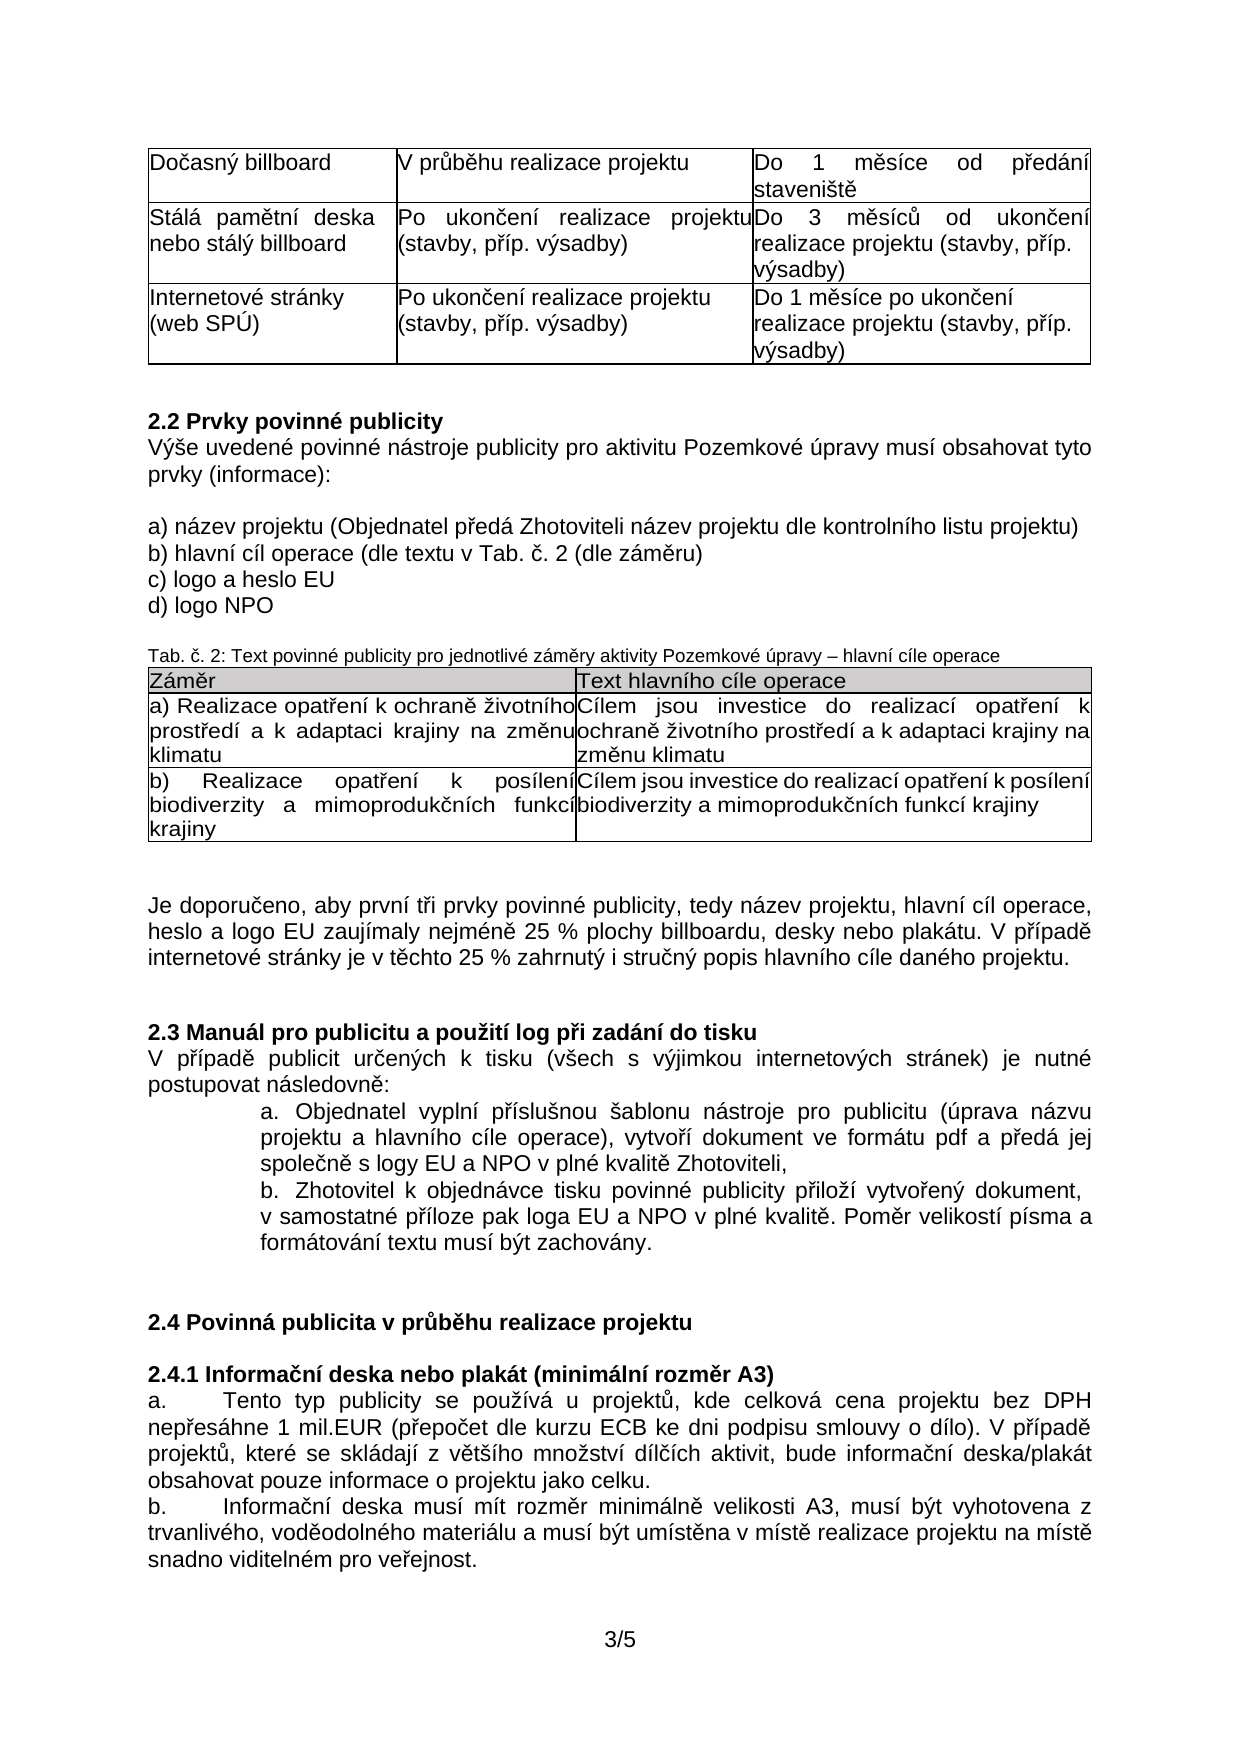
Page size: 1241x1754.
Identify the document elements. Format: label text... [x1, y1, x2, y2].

table_cell Do 1 měsíce po ukončení realizace projektu (stavby, příp. výsadby) [754, 284, 1090, 363]
text 2.4.1 Informační deska nebo plakát (minimální rozměr A3) [148, 1361, 1093, 1387]
table_cell Internetové stránky (web SPÚ) [149, 284, 396, 363]
table_cell Stálá pamětní deska nebo stálý billboard [149, 203, 396, 282]
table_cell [398, 203, 752, 282]
list Objednatel vyplní příslušnou šablonu nástroje pro publicitu (úprava názvu projektu a hlavního cíle operace), vytvoří dokument ve formátu pdf a předá jej společně s logy EU a NPO v plné kvalitě Zhotoviteli, [260, 1098, 1093, 1177]
text b) hlavní cíl operace (dle textu v Tab. č. 2 (dle záměru) [148, 539, 1093, 566]
table_cell Dočasný billboard [149, 149, 396, 202]
text 2.3 Manuál pro publicitu a použití log při zadání do tisku [148, 1018, 1093, 1045]
table_cell Po ukončení realizace projektu (stavby, příp. výsadby) [398, 284, 752, 363]
text Je doporučeno, aby první tři prvky povinné publicity, tedy název projektu, hlavní cíl operace, heslo a logo EU zaujímaly nejméně 25 % plochy billboardu, desky nebo plakátu. V případě internetové stránky je v těchto 25 % zahrnutý i stručný popis hlavního cíle daného projektu. [148, 667, 1093, 971]
text Výše uvedené povinné nástroje publicity pro aktivitu Pozemkové úpravy musí obsahovat tyto prvky (informace): [148, 434, 1093, 487]
text 2.2 Prvky povinné publicity [148, 408, 1093, 434]
text V případě publicit určených k tisku (všech s výjimkou internetových stránek) je nutné postupovat následovně: [148, 1045, 1093, 1098]
table_cell Do 3 měsíců od ukončení realizace projektu (stavby, příp. výsadby) [754, 203, 1090, 282]
text Tab. č. 2: Text povinné publicity pro jednotlivé záměry aktivity Pozemkové úpravy – hlavní cíle operace [148, 645, 1093, 667]
list Tento typ publicity se používá u projektů, kde celková cena projektu bez DPH nepřesáhne 1 mil.EUR (přepočet dle kurzu ECB ke dni podpisu smlouvy o dílo). V případě projektů, které se skládají z většího množství dílčích aktivit, bude informační deska/plakát obsahovat pouze informace o projektu jako celku. [148, 1387, 1093, 1493]
text a) název projektu (Objednatel předá Zhotoviteli název projektu dle kontrolního listu projektu) [148, 513, 1093, 539]
table_cell Do 1 měsíce od předání staveniště [754, 149, 1090, 202]
list Zhotovitel k objednávce tisku povinné publicity přiloží vytvořený dokument, v samostatné příloze pak loga EU a NPO v plné kvalitě. Poměr velikostí písma a formátování textu musí být zachovány. [260, 1177, 1093, 1256]
text c) logo a heslo EU [148, 566, 1093, 592]
list Informační deska musí mít rozměr minimálně velikosti A3, musí být vyhotovena z trvanlivého, voděodolného materiálu a musí být umístěna v místě realizace projektu na místě snadno viditelném pro veřejnost. [148, 1493, 1093, 1572]
text 2.4 Povinná publicita v průběhu realizace projektu [148, 1308, 1093, 1335]
table_cell V průběhu realizace projektu [398, 149, 752, 202]
text d) logo NPO [148, 592, 1093, 619]
